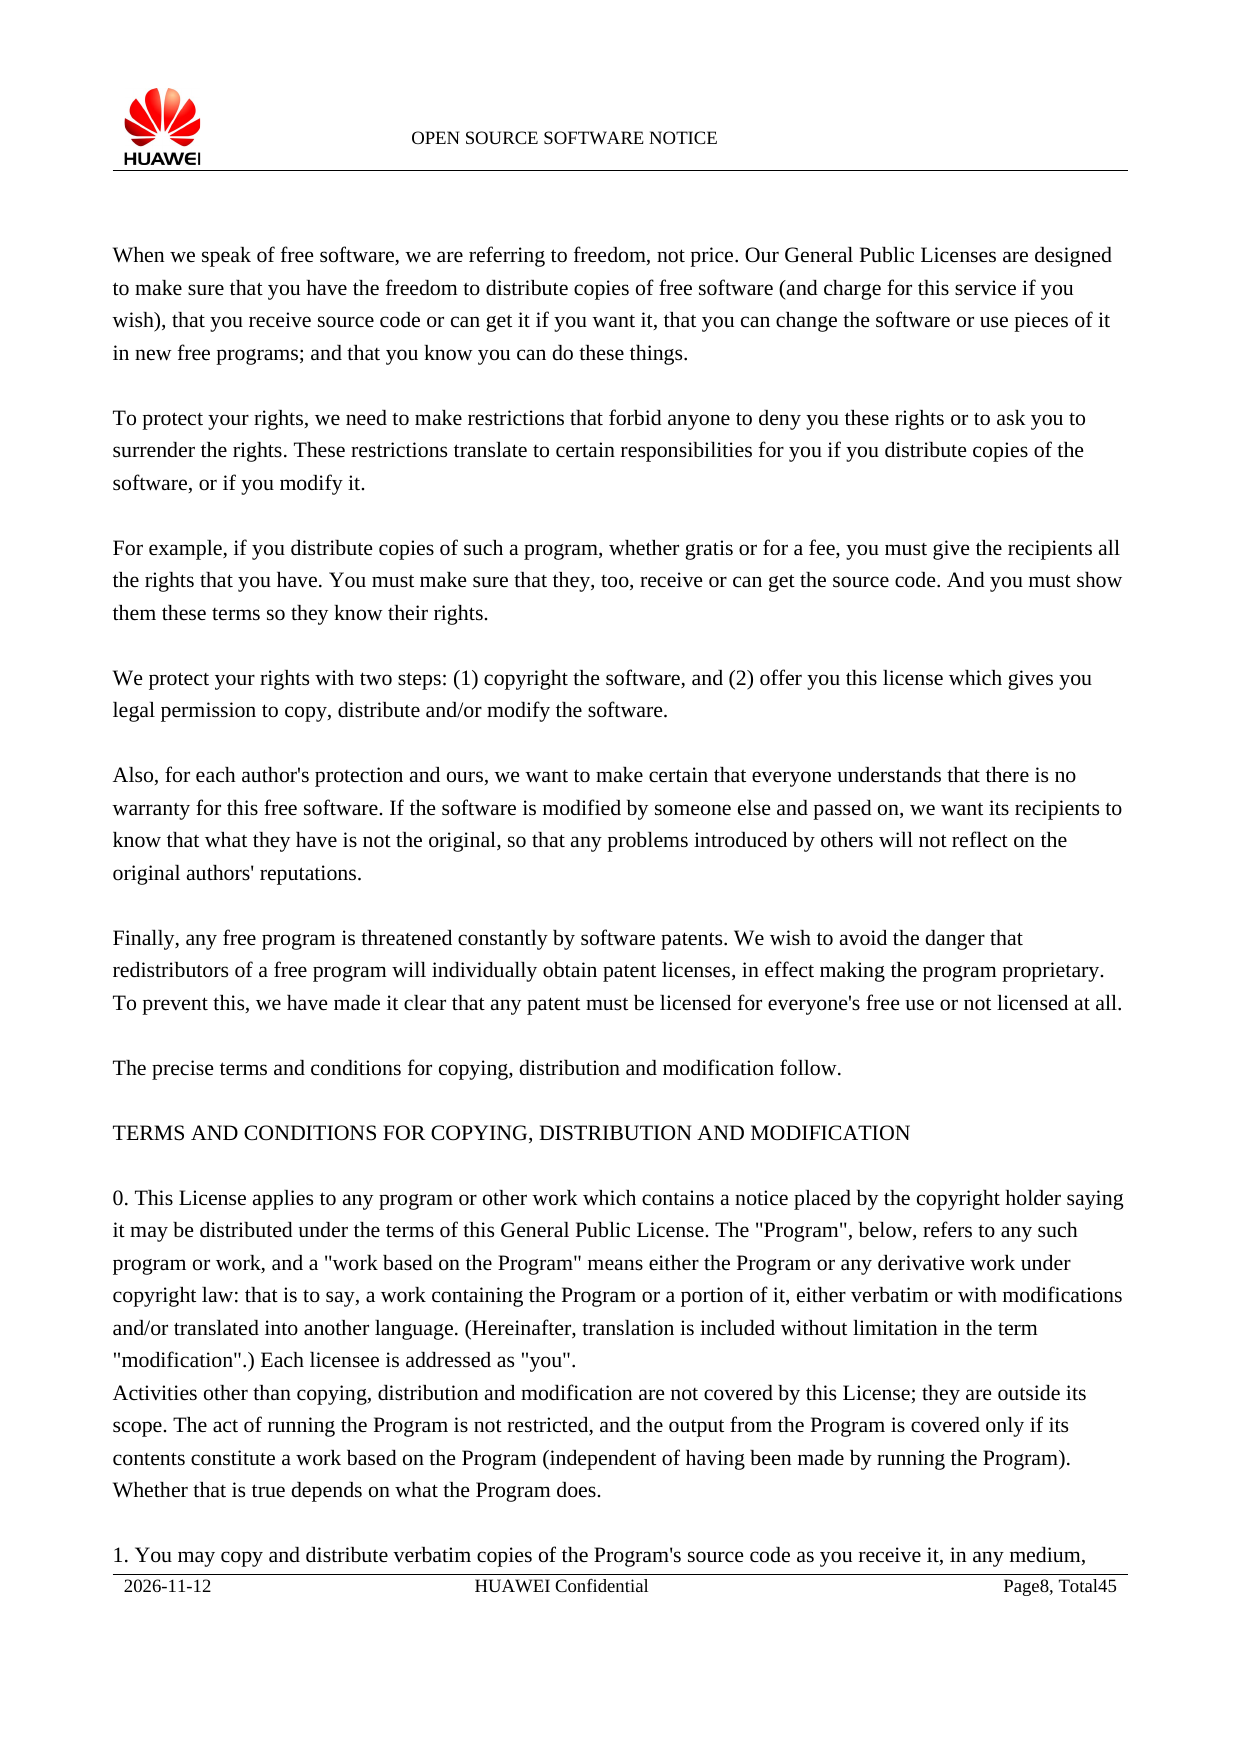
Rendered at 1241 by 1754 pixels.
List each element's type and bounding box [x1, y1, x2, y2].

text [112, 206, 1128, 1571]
picture [124, 88, 201, 165]
